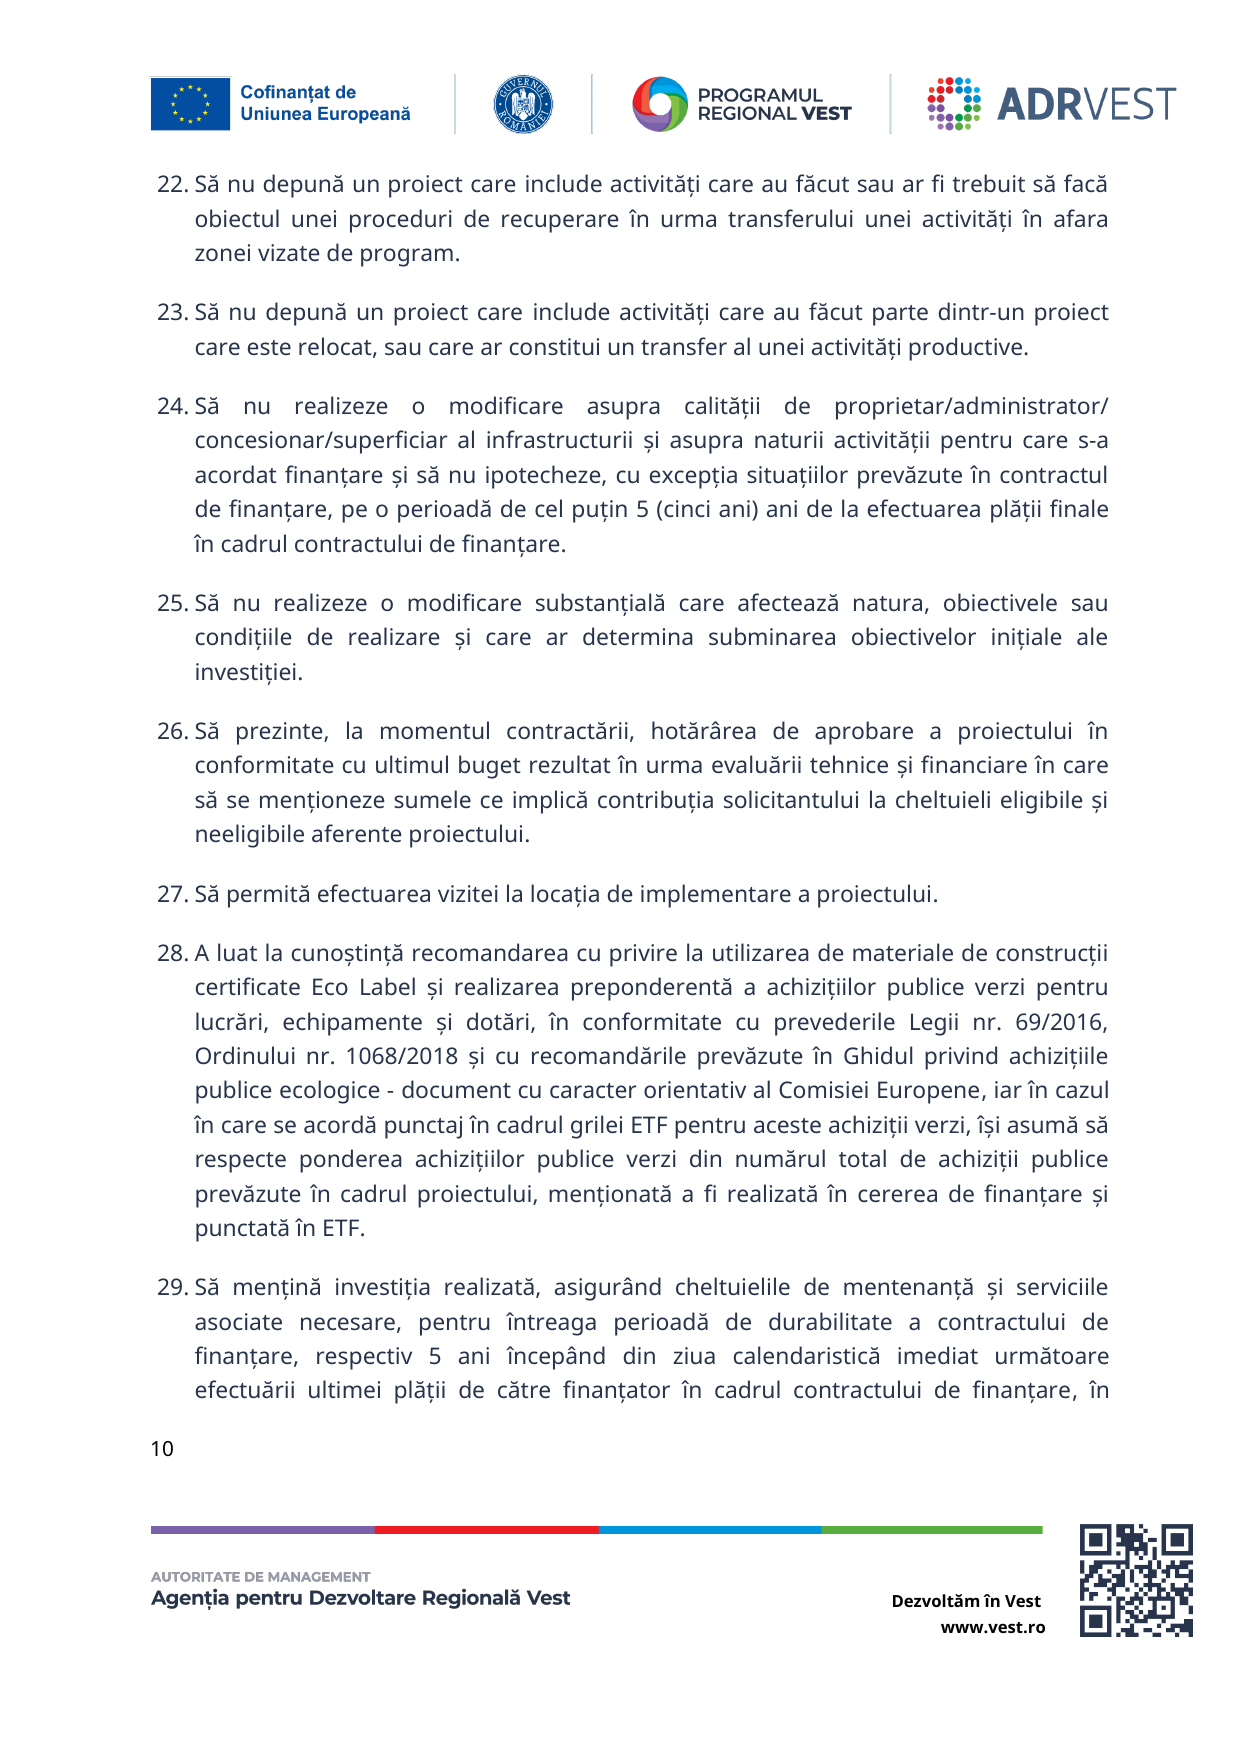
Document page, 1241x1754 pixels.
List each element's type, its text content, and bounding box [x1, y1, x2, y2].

list Să permită efectuarea vizitei la locația de implementare a proiectului. [157, 877, 1110, 909]
list Să nu realizeze o modificare substanțială care afectează natura, obiectivele sau condițiile de realizare și care ar determina subminarea obiectivelor inițiale ale investiției. [157, 587, 1110, 687]
list Să prezinte, la momentul contractării, hotărârea de aprobare a proiectului în conformitate cu ultimul buget rezultat în urma evaluării tehnice și financiare în care să se menționeze sumele ce implică contribuția solicitantului la cheltuieli eligibile și neeligibile aferente proiectului. [157, 715, 1110, 849]
picture [1071, 1515, 1202, 1646]
list A luat la cunoștință recomandarea cu privire la utilizarea de materiale de construcții certificate Eco Label și realizarea preponderentă a achizițiilor publice verzi pentru lucrări, echipamente și dotări, în conformitate cu prevederile Legii nr. 69/2016, Ordinului nr. 1068/2018 și cu recomandările prevăzute în Ghidul privind achizițiile publice ecologice - document cu caracter orientativ al Comisiei Europene, iar în cazul în care se acordă punctaj în cadrul grilei ETF pentru aceste achiziții verzi, își asumă să respecte ponderea achizițiilor publice verzi din numărul total de achiziții publice prevăzute în cadrul proiectului, menționată a fi realizată în cererea de finanțare și punctată în ETF. [157, 937, 1110, 1243]
picture [149, 74, 1177, 134]
list Să nu depună un proiect care include activități care au făcut sau ar fi trebuit să facă obiectul unei proceduri de recuperare în urma transferului unei activități în afara zonei vizate de program. [157, 168, 1110, 268]
list Să nu realizeze o modificare asupra calității de proprietar/administrator/ concesionar/superficiar al infrastructurii și asupra naturii activității pentru care s-a acordat finanţare şi să nu ipotecheze, cu excepția situațiilor prevăzute în contractul de finanțare, pe o perioadă de cel puţin 5 (cinci ani) ani de la efectuarea plății finale în cadrul contractului de finanţare. [157, 390, 1110, 559]
list Să nu depună un proiect care include activități care au făcut parte dintr-un proiect care este relocat, sau care ar constitui un transfer al unei activități productive. [157, 296, 1110, 362]
